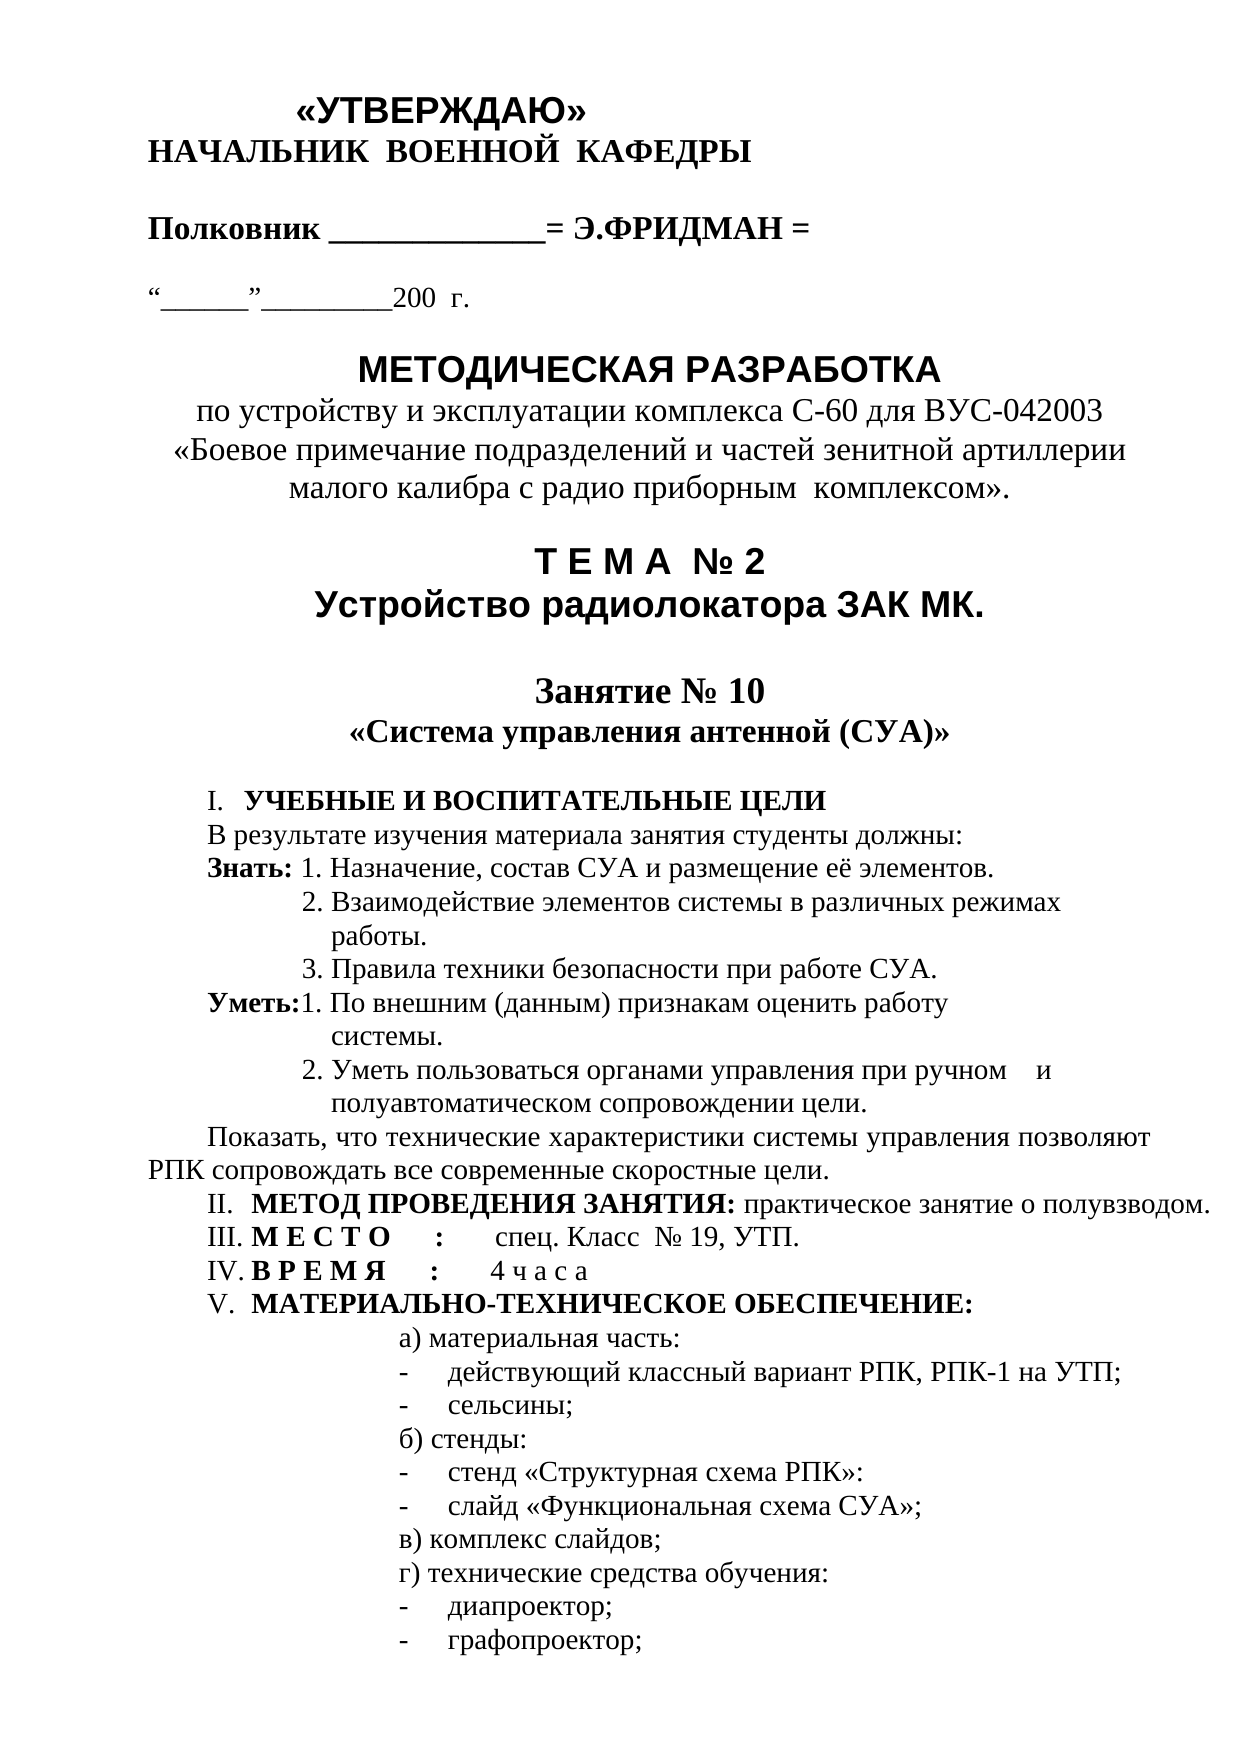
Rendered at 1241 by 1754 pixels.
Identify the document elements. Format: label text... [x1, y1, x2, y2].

text «Система управления антенной (СУА)» [148, 712, 1152, 750]
text Знать: 1. Назначение, состав СУА и размещение её элементов. [148, 851, 1152, 884]
list МАТЕРИАЛЬНО-ТЕХНИЧЕСКОЕ ОБЕСПЕЧЕНИЕ: [148, 1287, 1240, 1320]
text Показать, что технические характеристики системы управления позволяют РПК сопровождать все современные скоростные цели. [148, 1119, 1152, 1186]
subtitle УЧЕБНЫЕ И ВОСПИТАТЕЛЬНЫЕ ЦЕЛИ [148, 783, 1152, 817]
text в) комплекс слайдов; [399, 1521, 1240, 1555]
text НАЧАЛЬНИК ВОЕННОЙ КАФЕДРЫ [148, 132, 1152, 170]
list сельсины; [399, 1387, 1240, 1421]
text Устройство радиолокатора ЗАК МК. [148, 582, 1152, 625]
list стенд «Структурная схема РПК»: [399, 1454, 1240, 1488]
text Полковник _____________= Э.ФРИДМАН = [148, 208, 1152, 247]
text 3. Правила техники безопасности при работе СУА. Уметь:1. По внешним (данным) признакам оценить работу [207, 951, 1152, 1018]
list графопроектор; [399, 1622, 1240, 1656]
text системы. [207, 1018, 1152, 1052]
list М Е С Т О : спец. Класс № 19, УТП. [148, 1219, 1240, 1253]
text б) стенды: [399, 1421, 1240, 1454]
text г) технические средства обучения: [399, 1555, 1240, 1588]
text 2. Уметь пользоваться органами управления при ручном и [148, 1052, 1152, 1085]
text 2. Взаимодействие элементов системы в различных режимах [207, 884, 1152, 918]
text “______”_________200 г. [148, 280, 1152, 314]
list В Р Е М Я : 4 ч а с а [148, 1253, 1240, 1287]
text а) материальная часть: [399, 1320, 1240, 1354]
text работы. [207, 918, 1152, 951]
subtitle МЕТОДИЧЕСКАЯ РАЗРАБОТКА [148, 347, 1152, 391]
text Занятие № 10 [148, 668, 1152, 712]
list МЕТОД ПРОВЕДЕНИЯ ЗАНЯТИЯ: практическое занятие о полувзводом. [148, 1186, 1240, 1219]
text по устройству и эксплуатации комплекса С-60 для ВУС-042003 «Боевое примечание подразделений и частей зенитной артиллерии малого калибра с радио приборным комплексом». [148, 391, 1152, 506]
list слайд «Функциональная схема СУА»; [399, 1488, 1240, 1521]
list действующий классный вариант РПК, РПК-1 на УТП; [399, 1354, 1240, 1387]
text полуавтоматическом сопровождении цели. [148, 1085, 1152, 1119]
text «УТВЕРЖДАЮ» [148, 89, 1152, 132]
text В результате изучения материала занятия студенты должны: [148, 817, 1152, 851]
text Т Е М А № 2 [148, 539, 1152, 582]
list диапроектор; [399, 1588, 1240, 1622]
